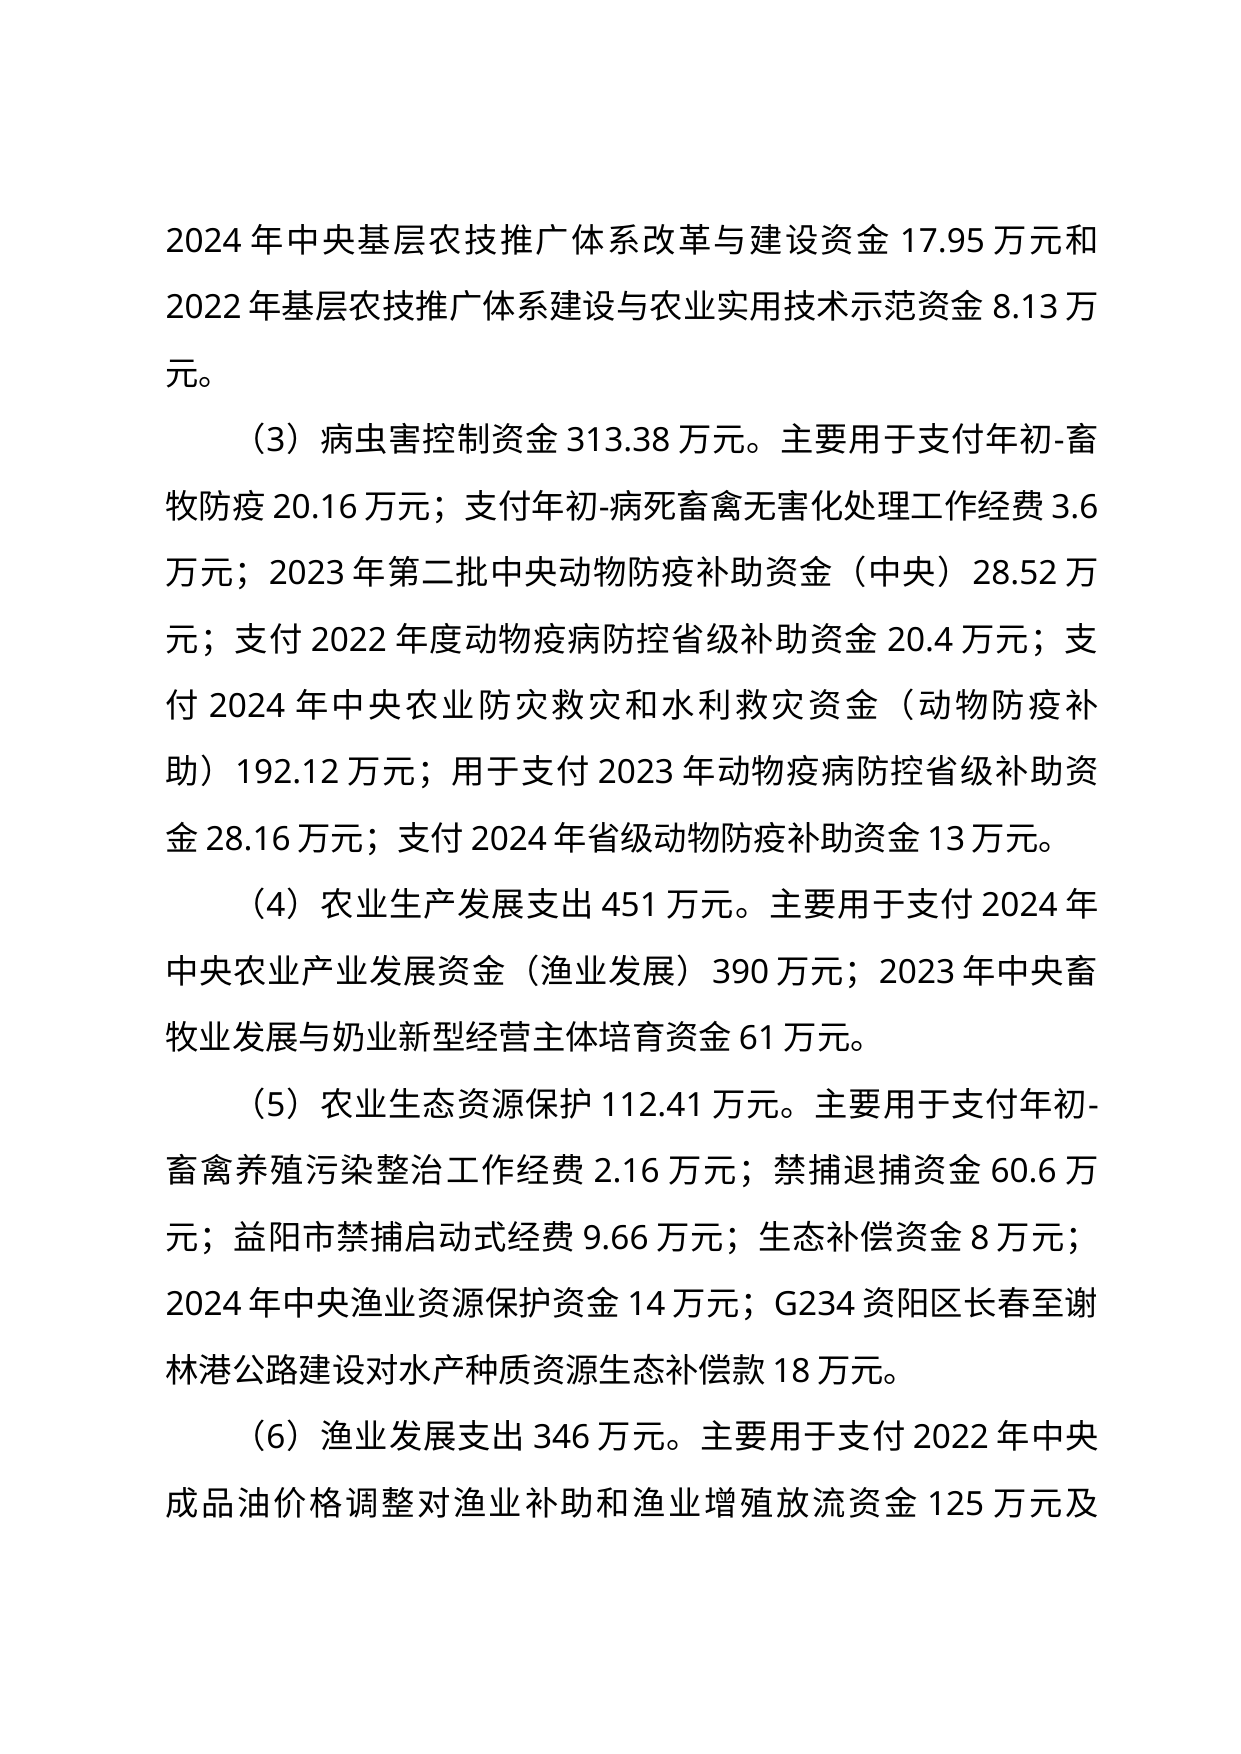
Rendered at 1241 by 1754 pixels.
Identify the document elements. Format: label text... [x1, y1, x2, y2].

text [165, 204, 1098, 404]
text （3）病虫害控制资金313.38万元。主要用于支付年初-畜牧防疫20.16万元；支付年初-病死畜禽无害化处理工作经费3.6万元；2023年第二批中央动物防疫补助资金（中央）28.52万元；支付2022年度动物疫病防控省级补助资金20.4万元；支付2024年中央农业防灾救灾和水利救灾资金（动物防疫补助）192.12万元；用于支付2023年动物疫病防控省级补助资金28.16万元；支付2024年省级动物防疫补助资金13万元。 [165, 404, 1098, 869]
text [165, 1401, 1098, 1534]
text （4）农业生产发展支出451万元。主要用于支付2024年中央农业产业发展资金（渔业发展）390万元；2023年中央畜牧业发展与奶业新型经营主体培育资金61万元。 [165, 869, 1098, 1068]
text （5）农业生态资源保护112.41万元。主要用于支付年初-畜禽养殖污染整治工作经费2.16万元；禁捕退捕资金60.6万元；益阳市禁捕启动式经费9.66万元；生态补偿资金8万元；2024年中央渔业资源保护资金14万元；G234资阳区长春至谢林港公路建设对水产种质资源生态补偿款18万元。 [165, 1068, 1098, 1401]
